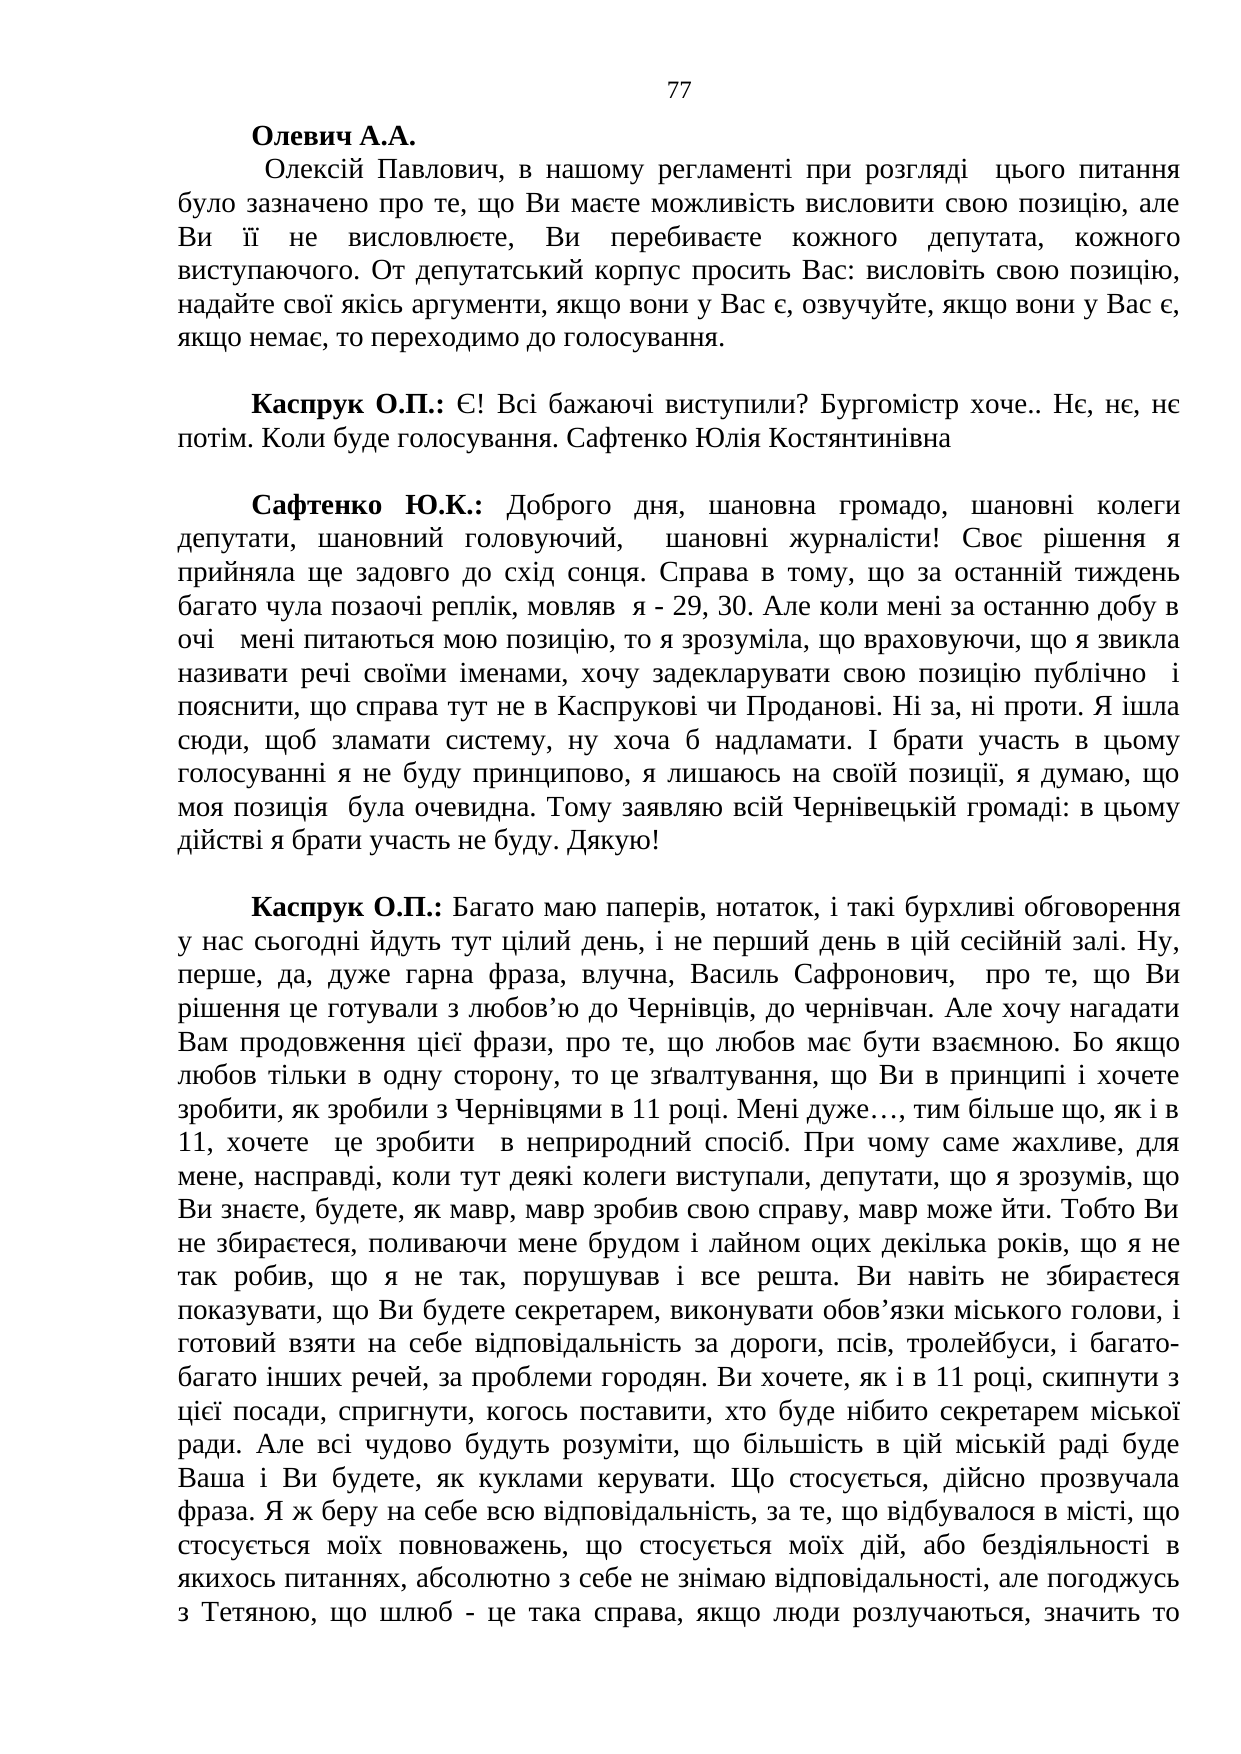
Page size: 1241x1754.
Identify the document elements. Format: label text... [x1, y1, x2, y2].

text Олевич А.А. [177, 118, 1181, 152]
text Каспрук О.П.: Є! Всі бажаючі виступили? Бургомістр хоче.. Нє, нє, нє потім. Коли буде голосування. Сафтенко Юлія Костянтинівна [177, 386, 1181, 453]
text , в нашому регламенті при розгляді цього питання було зазначено про те, що Ви маєте можливість висловити свою позицію, але Ви її не висловлюєте, Ви перебиваєте кожного депутата, кожного виступаючого. От депутатський корпус просить Вас: висловіть свою позицію, надайте свої якісь аргументи, якщо вони у Вас є, озвучуйте, якщо вони у Вас є, якщо немає, то переходимо до голосування. [177, 152, 1181, 353]
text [177, 889, 1181, 1627]
text Сафтенко Ю.К.: Доброго дня, шановна громадо, шановні колеги депутати, шановний головуючий, шановні журналісти! Своє рішення я прийняла ще задовго до схід сонця. Справа в тому, що за останній тиждень багато чула позаочі реплік, мовляв я - 29, 30. Але коли мені за останню добу в очі мені питаються мою позицію, то я зрозуміла, що враховуючи, що я звикла називати речі своїми іменами, хочу задекларувати свою позицію публічно і пояснити, що справа тут не в Каспрукові чи Проданові. Ні за, ні проти. Я ішла сюди, щоб зламати систему, ну хоча б надламати. І брати участь в цьому голосуванні я не буду принципово, я лишаюсь на своїй позиції, я думаю, що моя позиція була очевидна. Тому заявляю всій Чернівецькій громаді: в цьому дійстві я брати участь не буду. Дякую! [177, 487, 1181, 856]
